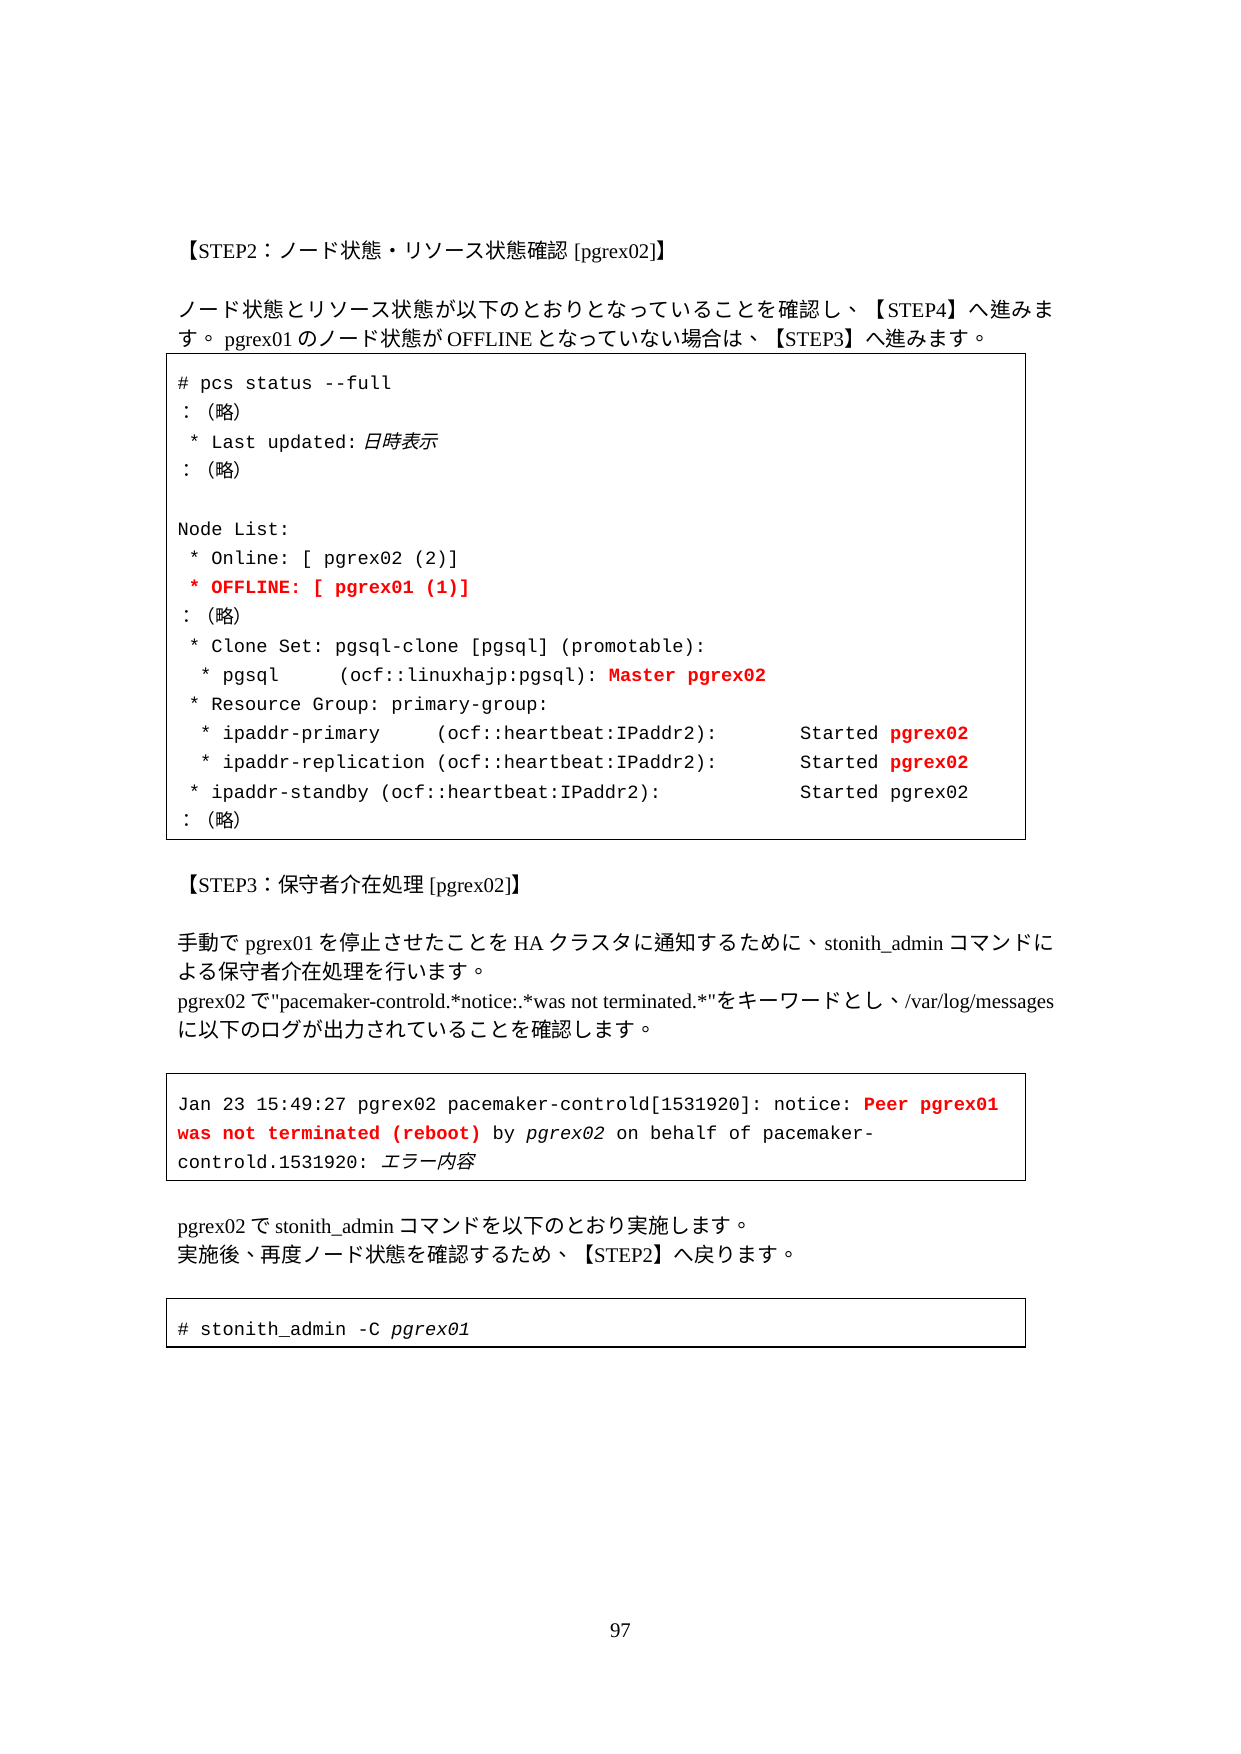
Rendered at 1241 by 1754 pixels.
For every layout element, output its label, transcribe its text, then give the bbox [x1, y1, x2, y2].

text ノード状態とリソース状態が以下のとおりとなっていることを確認し、【STEP4】へ進みます。 pgrex01のノード状態がOFFLINEとなっていない場合は、【STEP3】へ進みます。 [177, 294, 1054, 353]
text 【STEP3：保守者介在処理 [pgrex02]】 [177, 869, 1054, 898]
table_header # stonith_admin -C pgrex01 [167, 1299, 1025, 1346]
text pgrex02でstonith_adminコマンドを以下のとおり実施します。 [177, 1210, 1054, 1239]
text 【STEP2：ノード状態・リソース状態確認 [pgrex02]】 [177, 236, 1054, 265]
text 手動でpgrex01を停止させたことをHAクラスタに通知するために、stonith_adminコマンドによる保守者介在処理を行います。 [177, 927, 1054, 986]
text pgrex02で"pacemaker-controld.*notice:.*was not terminated.*"をキーワードとし、/var/log/messagesに以下のログが出力されていることを確認します。 [177, 986, 1054, 1044]
table_header # pcs status --full ：（略） * Last updated: 日時表示 ：（略） Node List: * Online: [ pgrex02 (2)] * OFFLINE: [ pgrex01 (1)] ：（略） * Clone Set: pgsql-clone [pgsql] (promotable): * pgsql (ocf::linuxhajp:pgsql): Master pgrex02 * Resource Group: primary-group: * ipaddr-primary (ocf::heartbeat:IPaddr2): Started pgrex02 * ipaddr-replication (ocf::heartbeat:IPaddr2): Started pgrex02 * ipaddr-standby (ocf::heartbeat:IPaddr2): Started pgrex02 ：（略） [167, 354, 1025, 839]
table_header Jan 23 15:49:27 pgrex02 pacemaker-controld[1531920]: notice: Peer pgrex01 was not terminated (reboot) by pgrex02 on behalf of pacemaker-controld.1531920: エラー内容 [167, 1074, 1025, 1180]
text 実施後、再度ノード状態を確認するため、【STEP2】へ戻ります。 [177, 1239, 1054, 1269]
